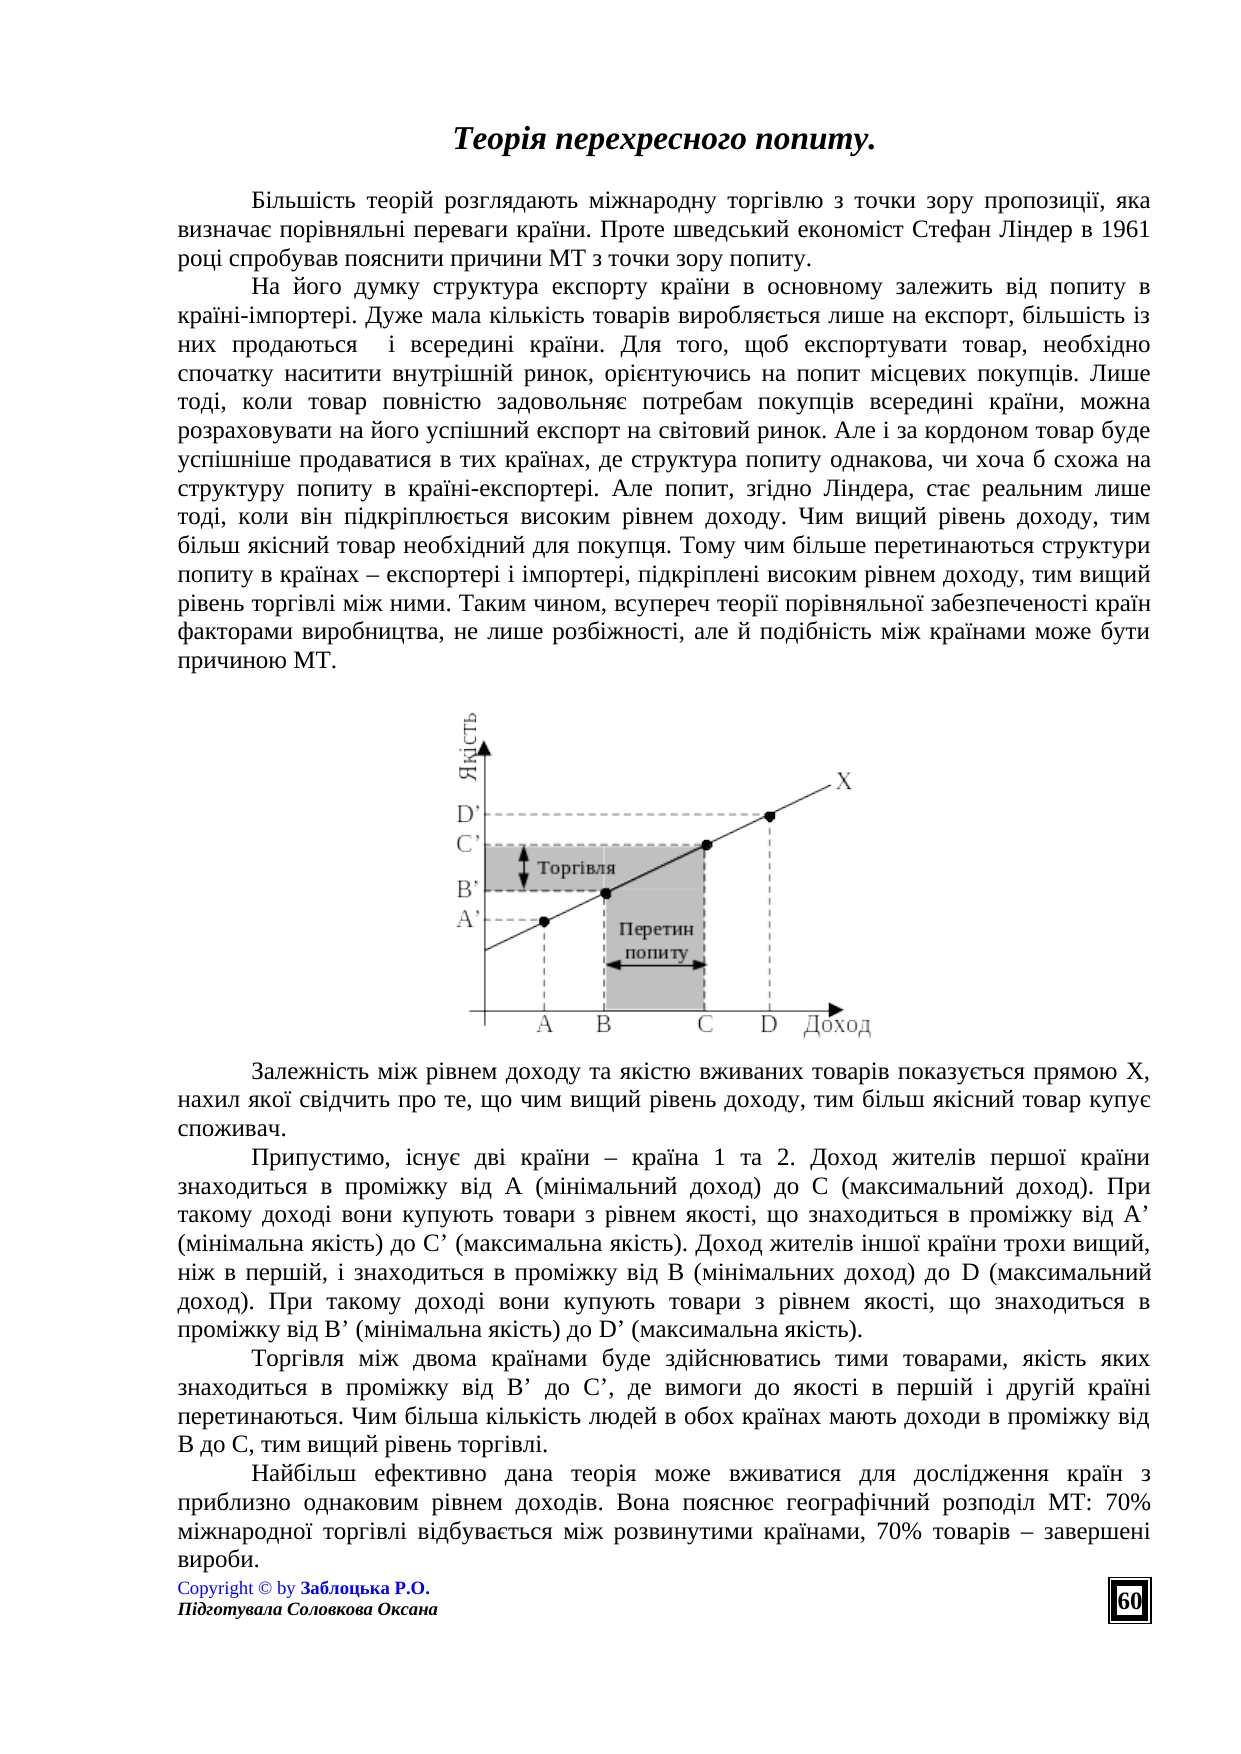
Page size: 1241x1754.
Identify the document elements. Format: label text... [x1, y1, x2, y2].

text Більшість теорій розглядають міжнародну торгівлю з точки зору пропозиції, яка визначає порівняльні переваги країни. Проте шведський економіст Стефан Ліндер в 1961 році спробував пояснити причини МТ з точки зору попиту. [177, 185, 1152, 271]
text Залежність між рівнем доходу та якістю вживаних товарів показується прямою Х, нахил якої свідчить про те, що чим вищий рівень доходу, тим більш якісний товар купує споживач. [177, 1056, 1152, 1142]
text Найбільш ефективно дана теорія може вживатися для дослідження країн з приблизно однаковим рівнем доходів. Вона пояснює географічний розподіл МТ: 70% міжнародної торгівлі відбувається між розвинутими країнами, 70% товарів – завершені вироби. [177, 1458, 1152, 1573]
text Припустимо, існує дві країни – країна 1 та 2. Доход жителів першої країни знаходиться в проміжку від А (мінімальний доход) до С (максимальний доход). При такому доході вони купують товари з рівнем якості, що знаходиться в проміжку від А’ (мінімальна якість) до С’ (максимальна якість). Доход жителів іншої країни трохи вищий, ніж в першій, і знаходиться в проміжку від В (мінімальних доход) до D (максимальний доход). При такому доході вони купують товари з рівнем якості, що знаходиться в проміжку від В’ (мінімальна якість) до D’ (максимальна якість). [177, 1142, 1152, 1343]
text На його думку структура експорту країни в основному залежить від попиту в країні-імпортері. Дуже мала кількість товарів виробляється лише на експорт, більшість із них продаються і всередині країни. Для того, щоб експортувати товар, необхідно спочатку наситити внутрішній ринок, орієнтуючись на попит місцевих покупців. Лише тоді, коли товар повністю задовольняє потребам покупців всередині країни, можна розраховувати на його успішний експорт на світовий ринок. Але і за кордоном товар буде успішніше продаватися в тих країнах, де структура попиту однакова, чи хоча б схожа на структуру попиту в країні-експортері. Але попит, згідно Ліндера, стає реальним лише тоді, коли він підкріплюється високим рівнем доходу. Чим вищий рівень доходу, тим більш якісний товар необхідний для покупця. Тому чим більше перетинаються структури попиту в країнах – експортері і імпортері, підкріплені високим рівнем доходу, тим вищий рівень торгівлі між ними. Таким чином, всупереч теорії порівняльної забезпеченості країн факторами виробництва, не лише розбіжності, але й подібність між країнами може бути причиною МТ. [177, 271, 1152, 674]
text Торгівля між двома країнами буде здійснюватись тими товарами, якість яких знаходиться в проміжку від В’ до С’, де вимоги до якості в першій і другій країні перетинаються. Чим більша кількість людей в обох країнах мають доходи в проміжку від В до С, тим вищий рівень торгівлі. [177, 1343, 1152, 1458]
subtitle Теорія перехресного попиту. [177, 118, 1152, 156]
